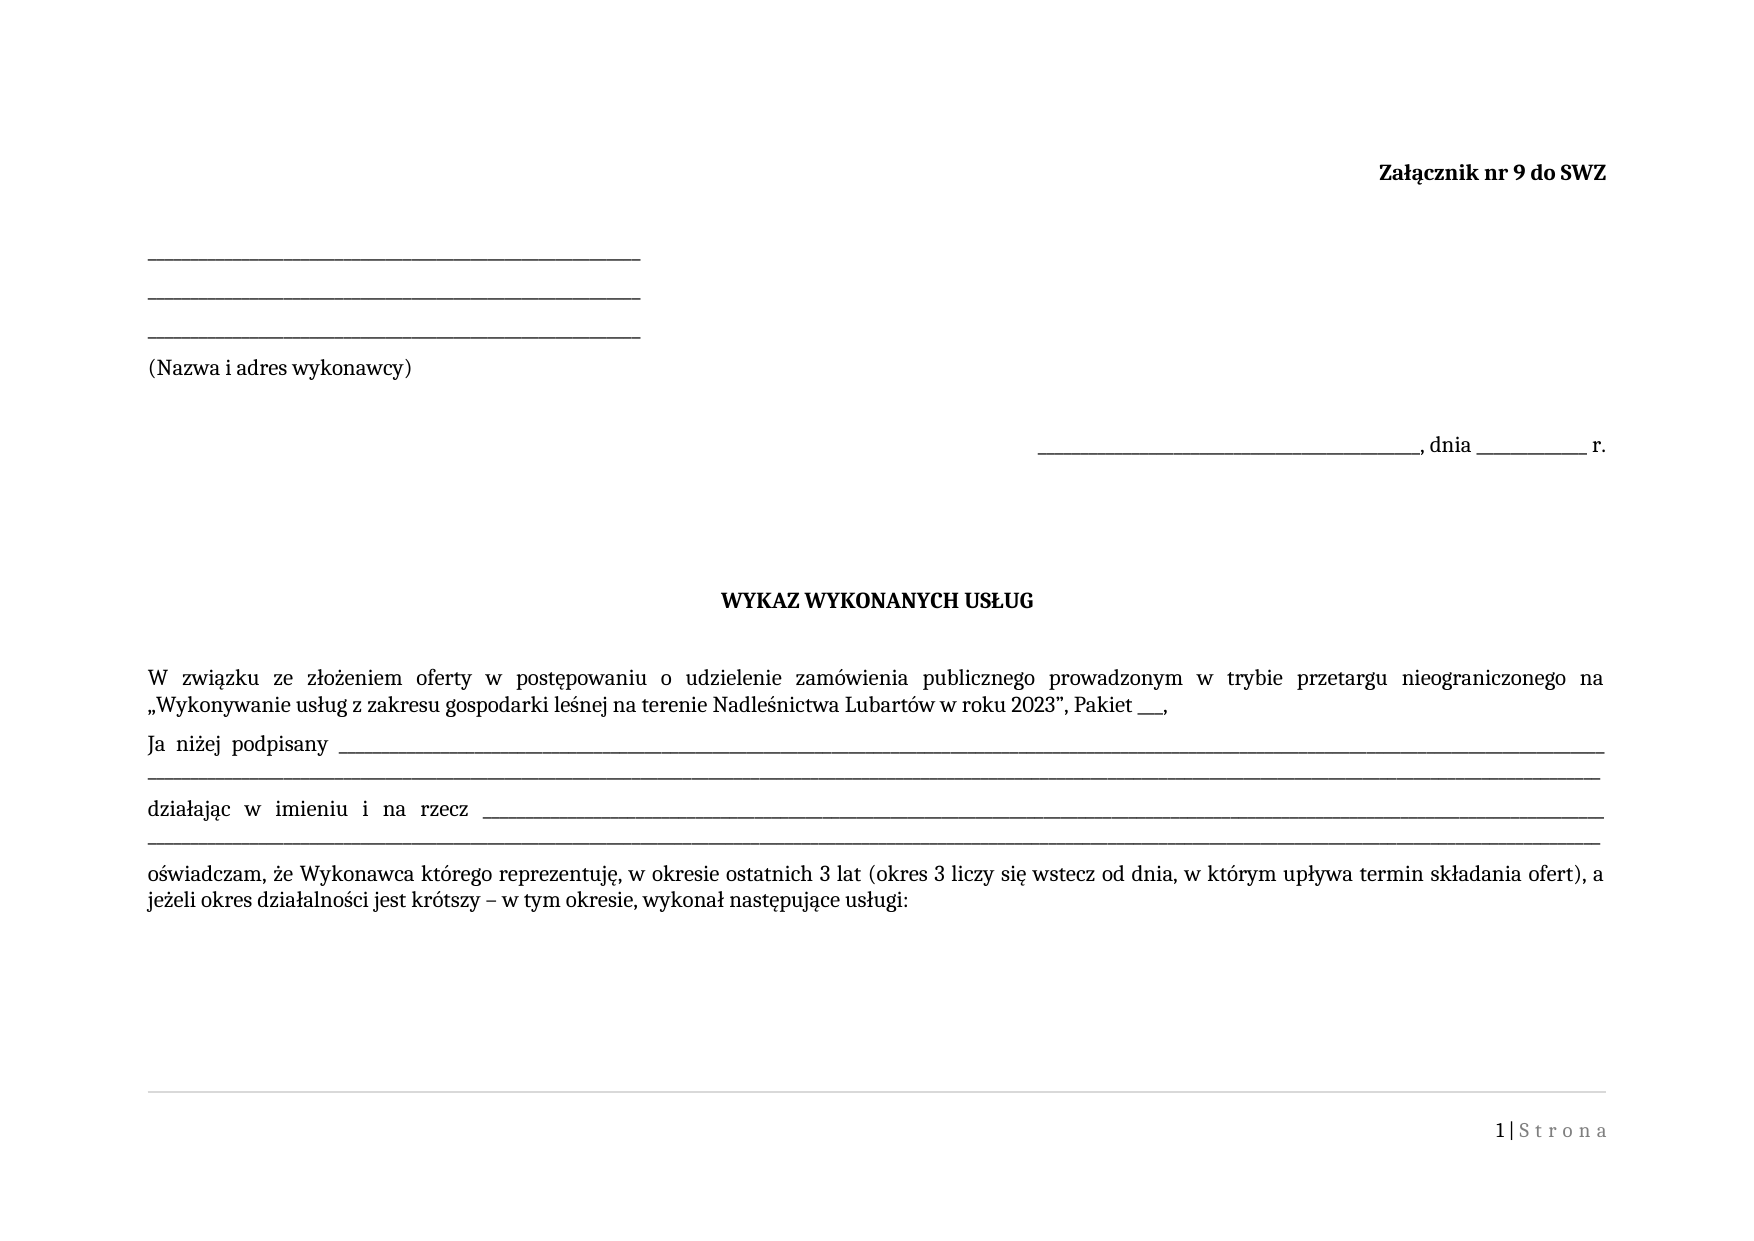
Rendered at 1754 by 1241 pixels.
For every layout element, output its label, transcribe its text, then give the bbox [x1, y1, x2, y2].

text (Nazwa i adres wykonawcy) [148, 354, 1606, 381]
text oświadczam, że Wykonawca którego reprezentuję, w okresie ostatnich 3 lat (okres 3 liczy się wstecz od dnia, w którym upływa termin składania ofert), a jeżeli okres działalności jest krótszy – w tym okresie, wykonał następujące usługi: [148, 861, 1606, 913]
text WYKAZ WYKONANYCH USŁUG [148, 587, 1606, 614]
text Ja niżej podpisany _____________________________________________________________________________________________________________________________________________________ ___________________________________________________________________________________________________________________________________________________________________________ [148, 730, 1606, 783]
text Załącznik nr 9 do SWZ [148, 160, 1606, 186]
text __________________________________________________________ [148, 238, 1606, 264]
text W związku ze złożeniem oferty w postępowaniu o udzielenie zamówienia publicznego prowadzonym w trybie przetargu nieograniczonego na „Wykonywanie usług z zakresu gospodarki leśnej na terenie Nadleśnictwa Lubartów w roku 2023”, Pakiet ___, [148, 665, 1606, 718]
text __________________________________________________________ [148, 316, 1606, 342]
text __________________________________________________________ [148, 277, 1606, 303]
text działając w imieniu i na rzecz ____________________________________________________________________________________________________________________________________ ___________________________________________________________________________________________________________________________________________________________________________ [148, 796, 1606, 848]
text _____________________________________________, dnia _____________ r. [148, 432, 1606, 458]
